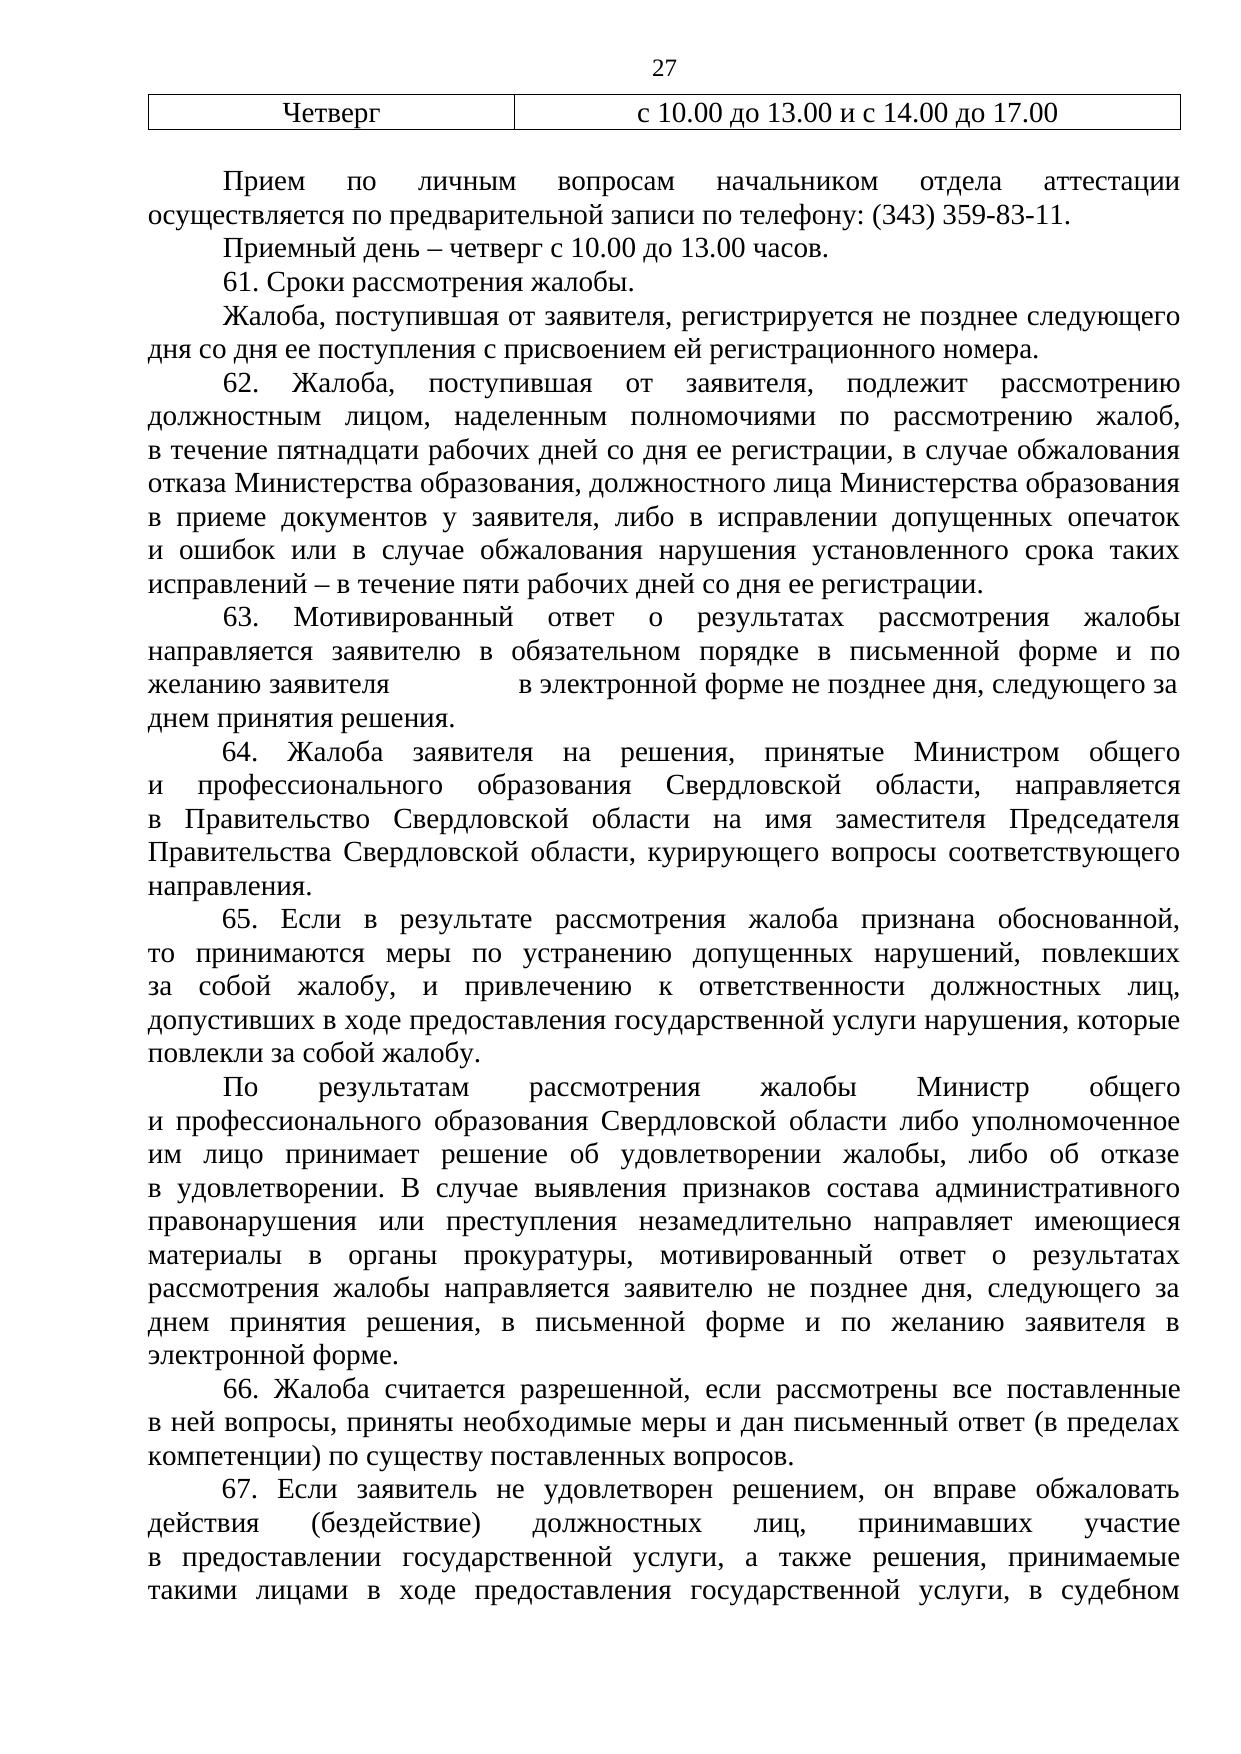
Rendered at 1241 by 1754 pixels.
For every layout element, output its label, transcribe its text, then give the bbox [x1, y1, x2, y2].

text Приемный день – четверг с 10.00 до 13.00 часов. [148, 231, 1181, 264]
text 62. Жалоба, поступившая от заявителя, подлежит рассмотрению должностным лицом, наделенным полномочиями по рассмотрению жалоб, в течение пятнадцати рабочих дней со дня ее регистрации, в случае обжалования отказа Министерства образования, должностного лица Министерства образования в приеме документов у заявителя, либо в исправлении допущенных опечаток и ошибок или в случае обжалования нарушения установленного срока таких исправлений – в течение пяти рабочих дней со дня ее регистрации. [148, 365, 1181, 599]
text 63. Мотивированный ответ о результатах рассмотрения жалобы направляется заявителю в обязательном порядке в письменной форме и по желанию заявителя в электронной форме не позднее дня, следующего за днем принятия решения. [148, 599, 1181, 734]
table_cell Четверг [149, 95, 514, 129]
text 66. Жалоба считается разрешенной, если рассмотрены все поставленные в ней вопросы, приняты необходимые меры и дан письменный ответ (в пределах компетенции) по существу поставленных вопросов. [148, 1371, 1181, 1472]
text 64. Жалоба заявителя на решения, принятые Министром общего и профессионального образования Свердловской области, направляется в Правительство Свердловской области на имя заместителя Председателя Правительства Свердловской области, курирующего вопросы соответствующего направления. [148, 734, 1181, 901]
text По результатам рассмотрения жалобы Министр общего и профессионального образования Свердловской области либо уполномоченное им лицо принимает решение об удовлетворении жалобы, либо об отказе в удовлетворении. В случае выявления признаков состава административного правонарушения или преступления незамедлительно направляет имеющиеся материалы в органы прокуратуры, мотивированный ответ о результатах рассмотрения жалобы направляется заявителю не позднее дня, следующего за днем принятия решения, в письменной форме и по желанию заявителя в электронной форме. [148, 1069, 1181, 1371]
text 65. Если в результате рассмотрения жалоба признана обоснованной, то принимаются меры по устранению допущенных нарушений, повлекших за собой жалобу, и привлечению к ответственности должностных лиц, допустивших в ходе предоставления государственной услуги нарушения, которые повлекли за собой жалобу. [148, 901, 1181, 1069]
text 61. Сроки рассмотрения жалобы. [148, 264, 1181, 298]
text Прием по личным вопросам начальником отдела аттестации осуществляется по предварительной записи по телефону: (343) 359-83-11. [148, 163, 1181, 231]
text Жалоба, поступившая от заявителя, регистрируется не позднее следующего дня со дня ее поступления с присвоением ей регистрационного номера. [148, 298, 1181, 365]
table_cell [515, 95, 1180, 129]
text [148, 1472, 1181, 1606]
